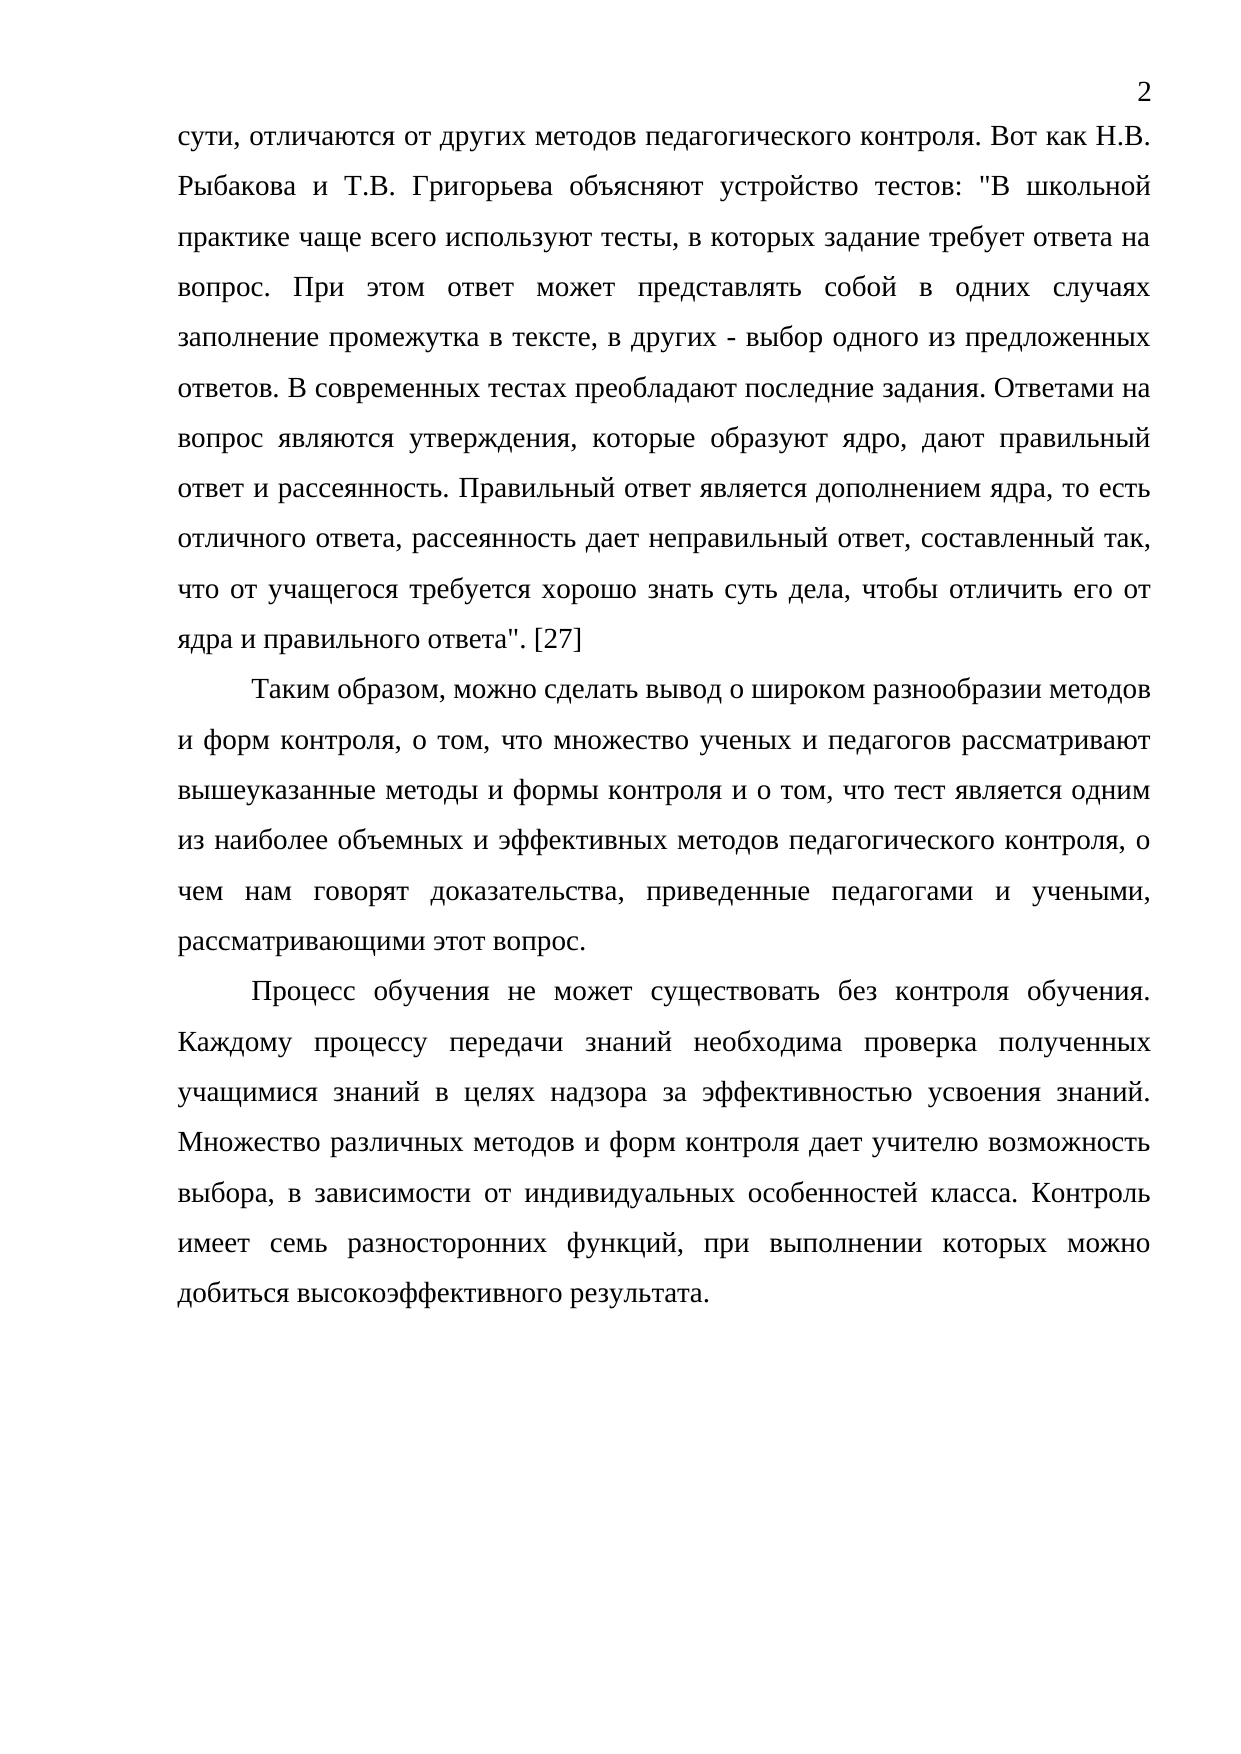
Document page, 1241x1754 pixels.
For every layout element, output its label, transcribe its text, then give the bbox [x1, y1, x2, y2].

text Таким образом, можно сделать вывод о широком разнообразии методов и форм контроля, о том, что множество ученых и педагогов рассматривают вышеуказанные методы и формы контроля и о том, что тест является одним из наиболее объемных и эффективных методов педагогического контроля, о чем нам говорят доказательства, приведенные педагогами и учеными, рассматривающими этот вопрос. [177, 672, 1152, 957]
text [177, 118, 1152, 655]
text Процесс обучения не может существовать без контроля обучения. Каждому процессу передачи знаний необходима проверка полученных учащимися знаний в целях надзора за эффективностью усвоения знаний. Множество различных методов и форм контроля дает учителю возможность выбора, в зависимости от индивидуальных особенностей класса. Контроль имеет семь разносторонних функций, при выполнении которых можно добиться высокоэффективного результата. [177, 973, 1152, 1309]
